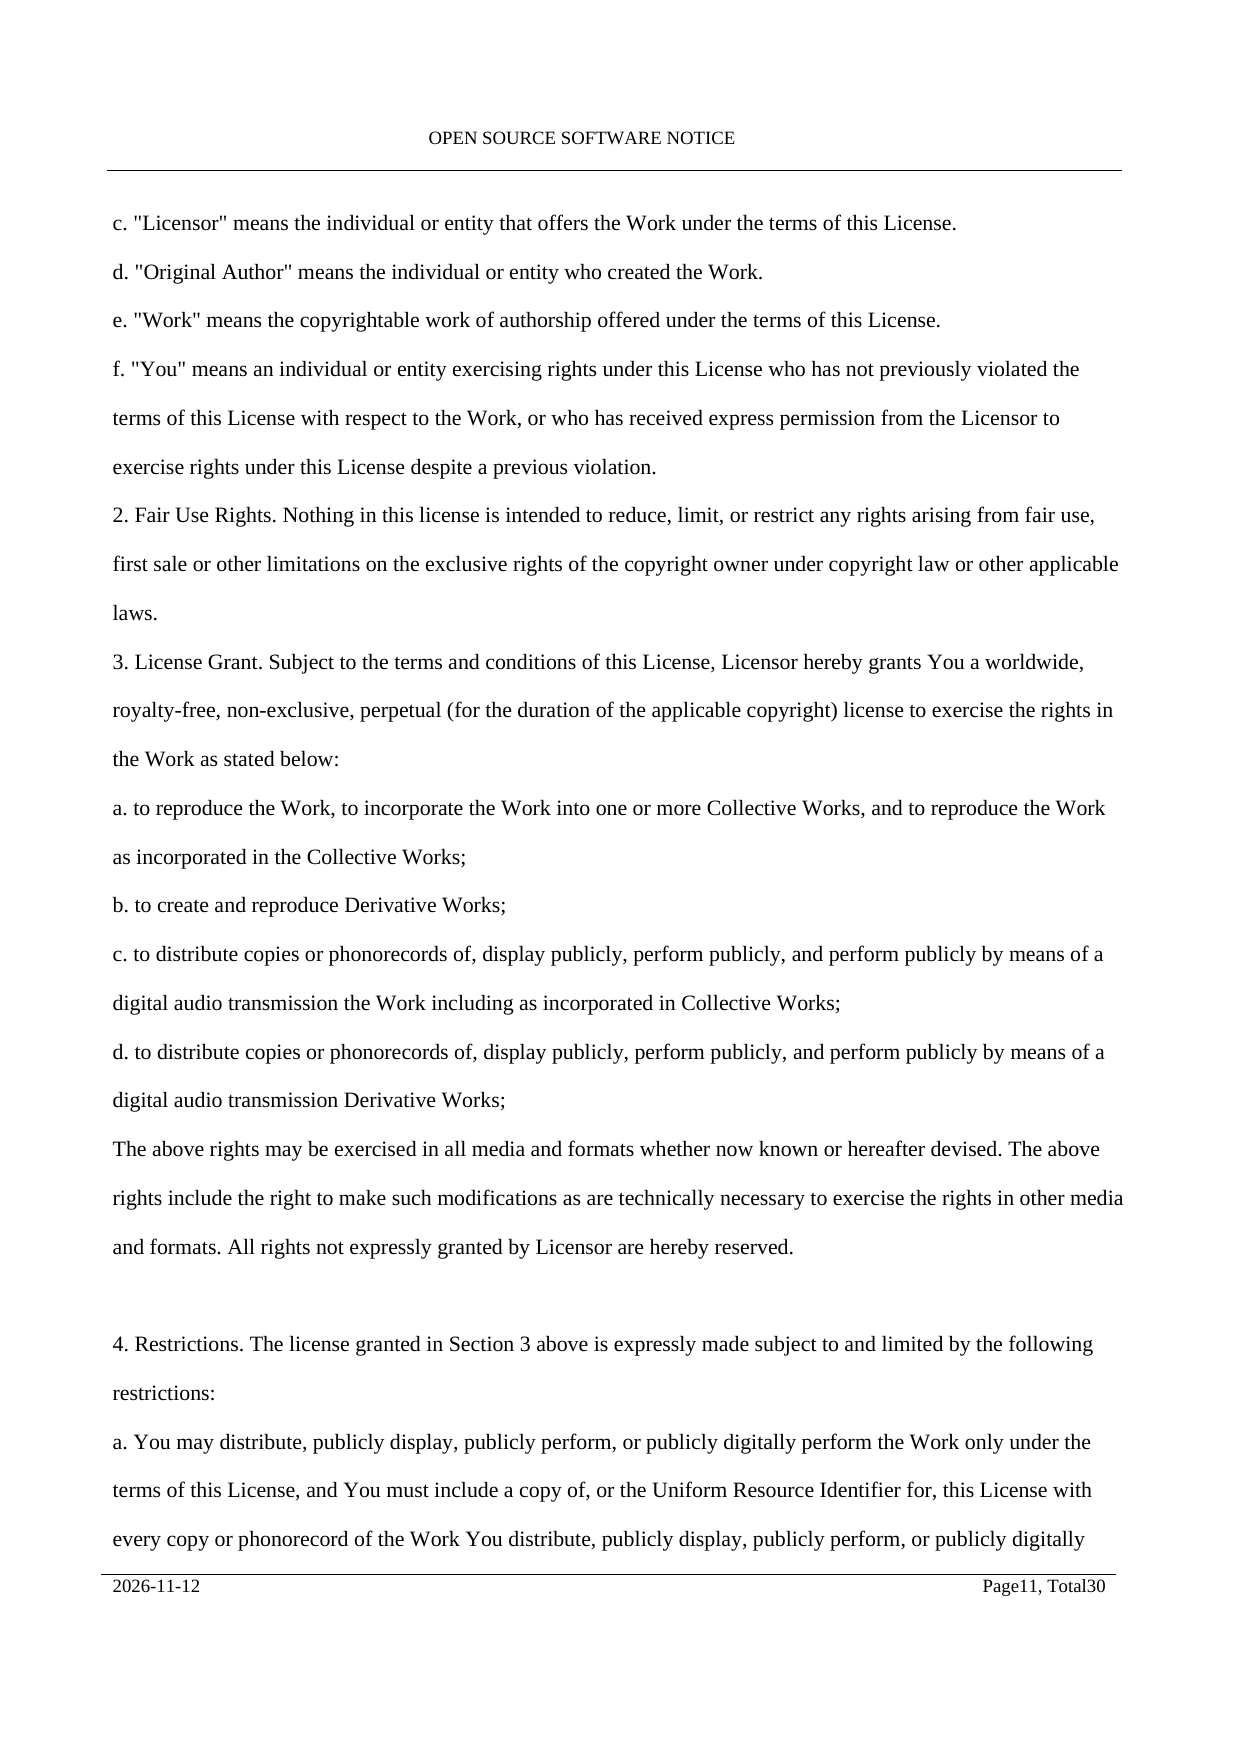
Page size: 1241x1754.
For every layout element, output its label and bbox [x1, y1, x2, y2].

text [112, 206, 1128, 1555]
